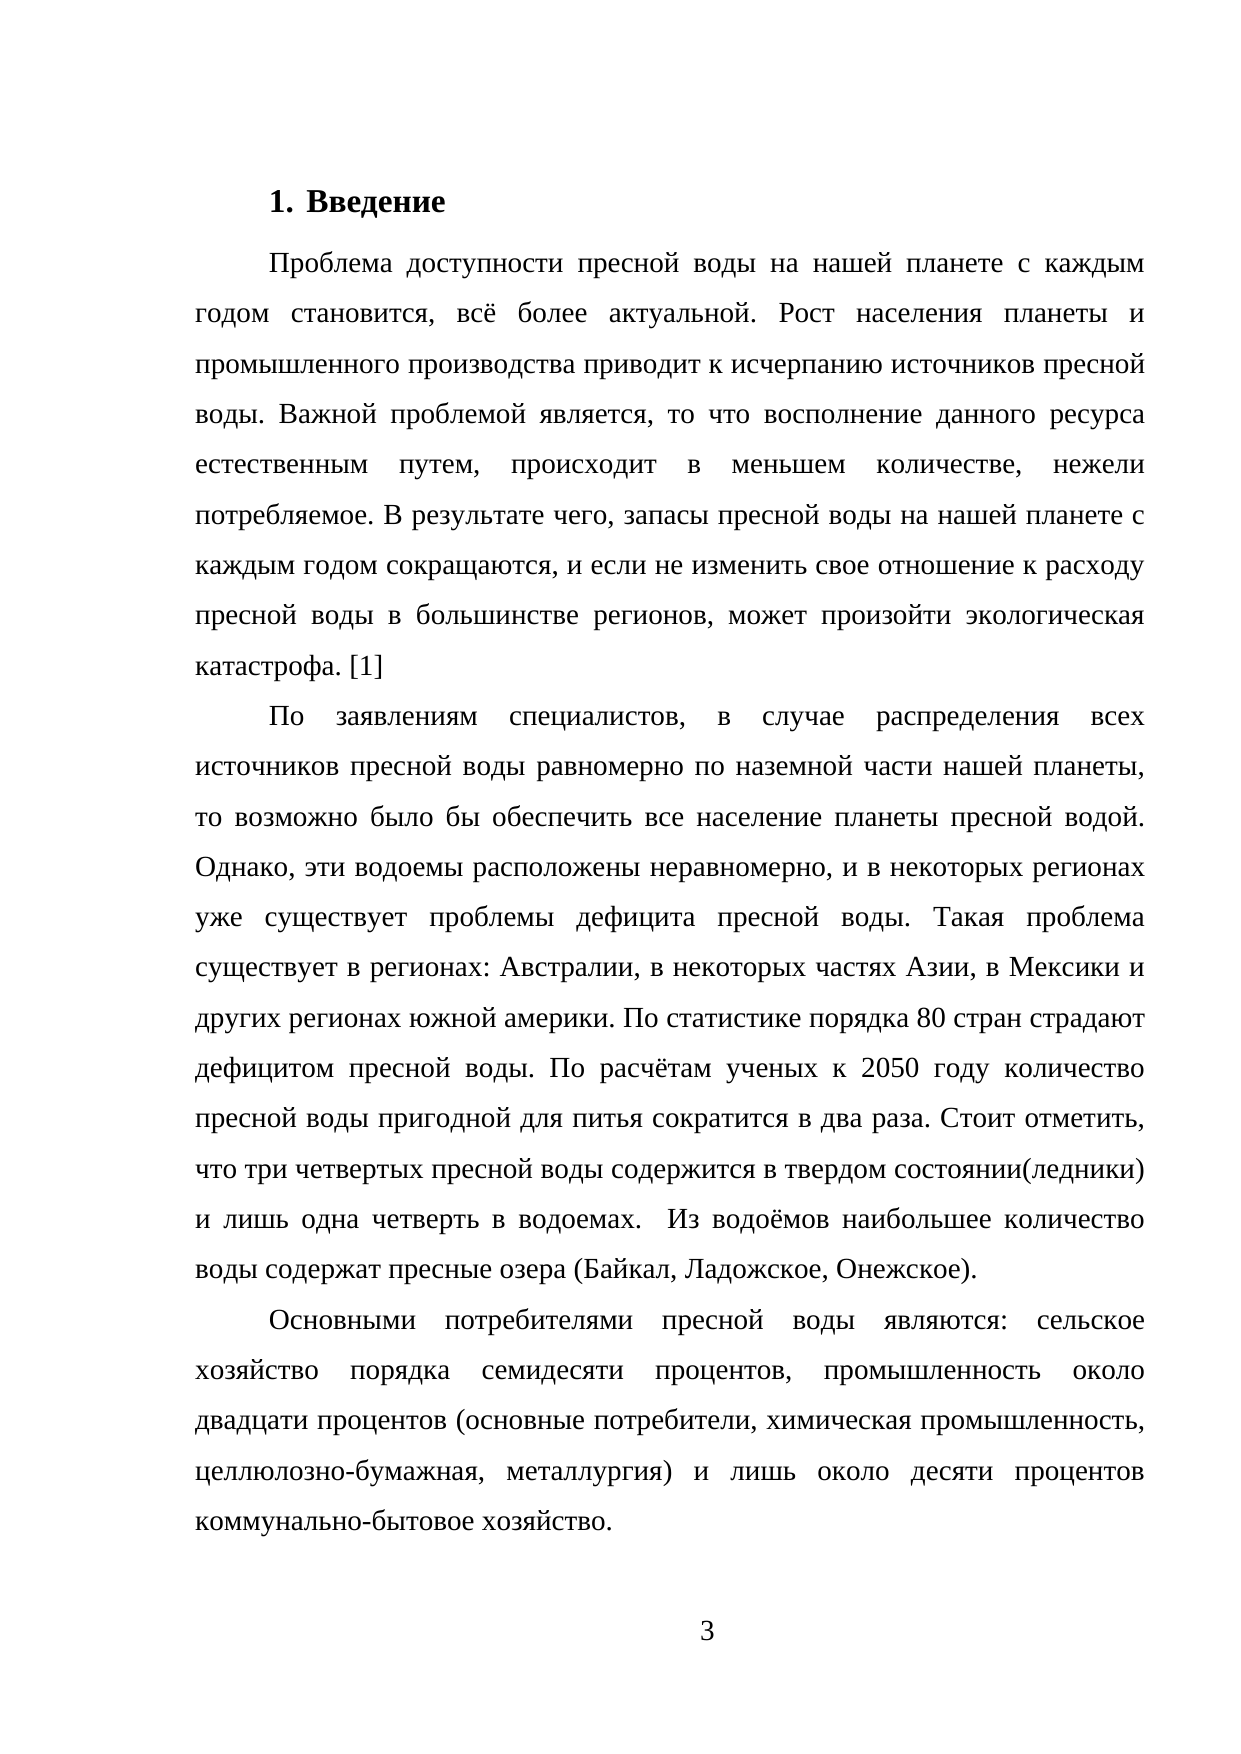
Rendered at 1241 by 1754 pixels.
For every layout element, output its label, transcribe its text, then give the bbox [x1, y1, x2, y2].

text Проблема доступности пресной воды на нашей планете с каждым годом становится, всё более актуальной. Рост населения планеты и промышленного производства приводит к исчерпанию источников пресной воды. Важной проблемой является, то что восполнение данного ресурса естественным путем, происходит в меньшем количестве, нежели потребляемое. В результате чего, запасы пресной воды на нашей планете с каждым годом сокращаются, и если не изменить свое отношение к расходу пресной воды в большинстве регионов, может произойти экологическая катастрофа. [1] [195, 245, 1146, 681]
text По заявлениям специалистов, в случае распределения всех источников пресной воды равномерно по наземной части нашей планеты, то возможно было бы обеспечить все население планеты пресной водой. Однако, эти водоемы расположены неравномерно, и в некоторых регионах уже существует проблемы дефицита пресной воды. Такая проблема существует в регионах: Австралии, в некоторых частях Азии, в Мексики и других регионах южной америки. По статистике порядка 80 стран страдают дефицитом пресной воды. По расчётам ученых к 2050 году количество пресной воды пригодной для питья сократится в два раза. Стоит отметить, что три четвертых пресной воды содержится в твердом состоянии(ледники) и лишь одна четверть в водоемах. Из водоёмов наибольшее количество воды содержат пресные озера (Байкал, Ладожское, Онежское). [195, 698, 1146, 1285]
text Основными потребителями пресной воды являются: сельское хозяйство порядка семидесяти процентов, промышленность около двадцати процентов (основные потребители, химическая промышленность, целлюлозно-бумажная, металлургия) и лишь около десяти процентов коммунально-бытовое хозяйство. [195, 1302, 1146, 1537]
subtitle Введение [269, 181, 1146, 220]
